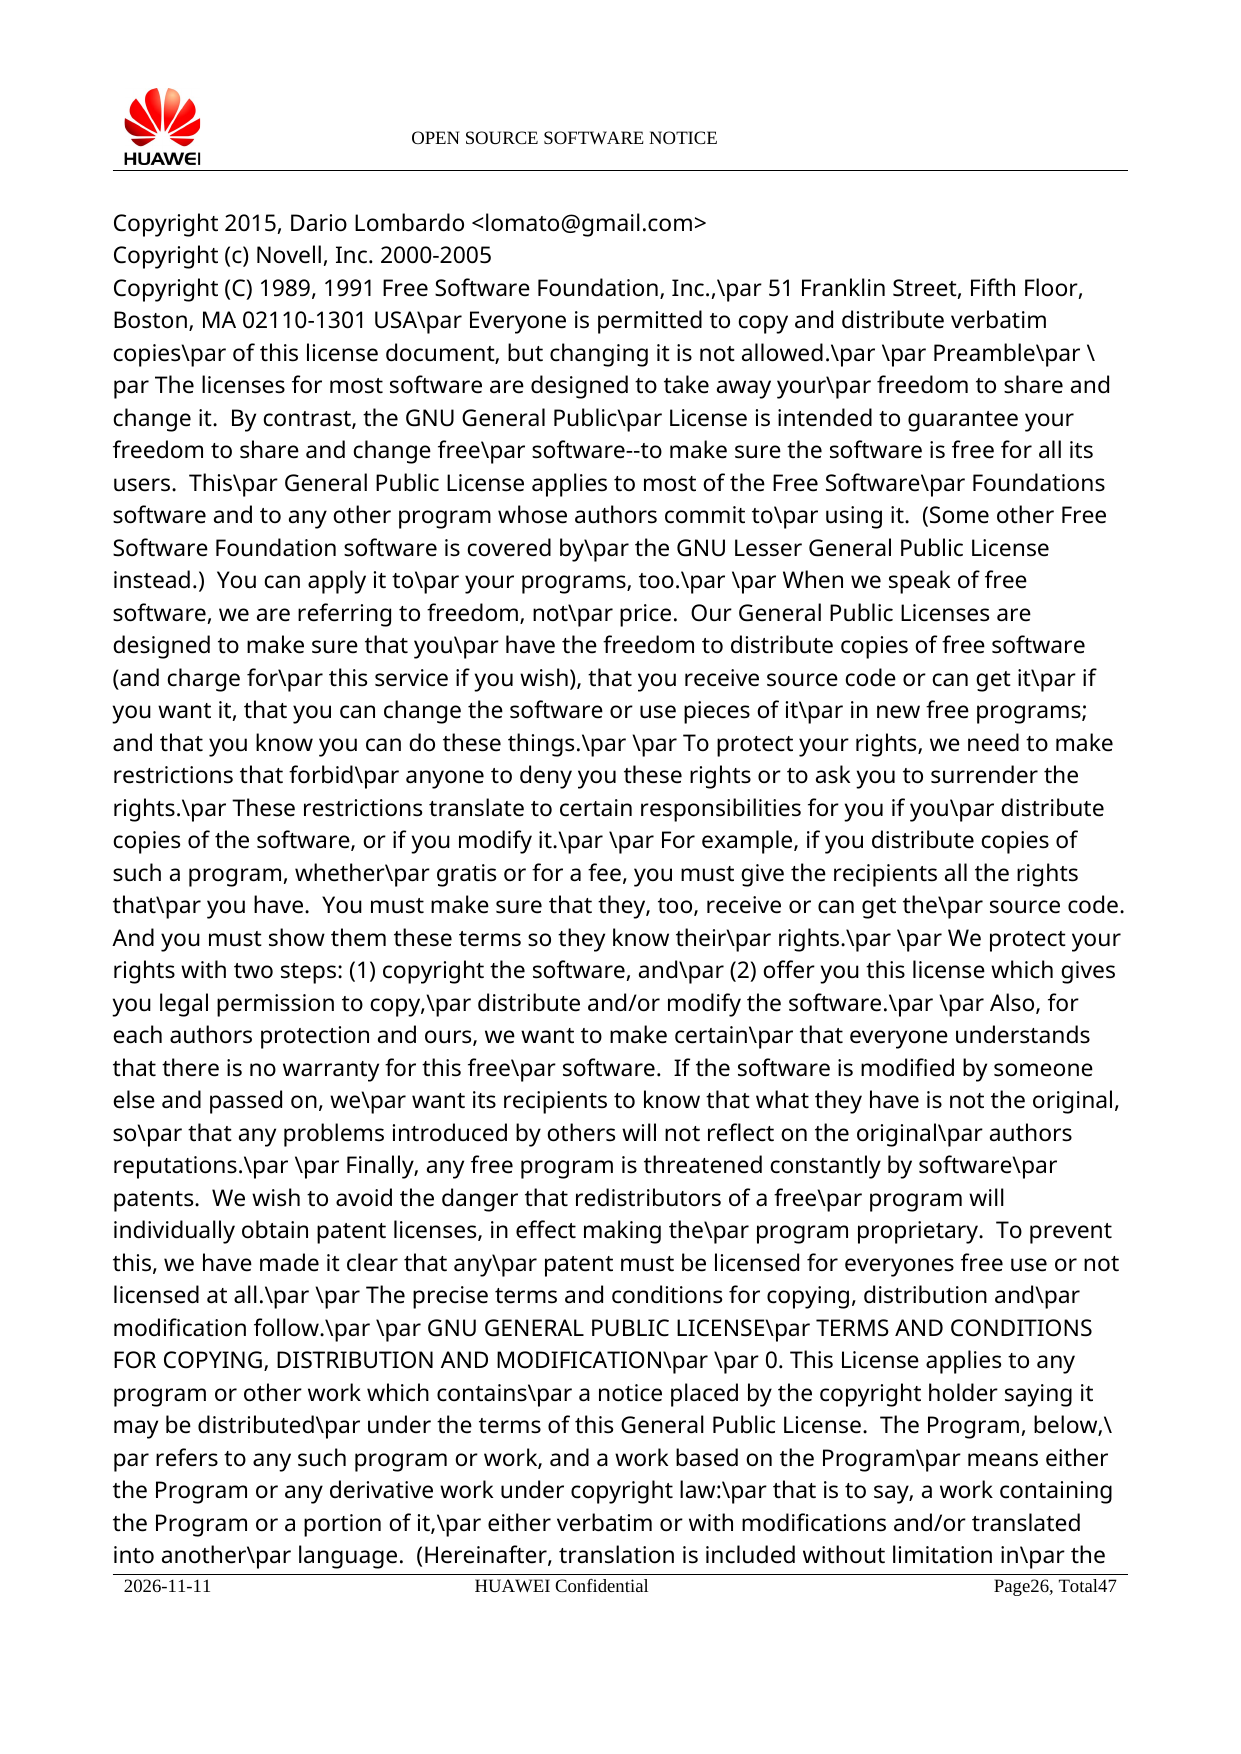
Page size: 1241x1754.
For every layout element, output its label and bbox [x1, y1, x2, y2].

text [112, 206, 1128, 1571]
picture [124, 88, 201, 165]
